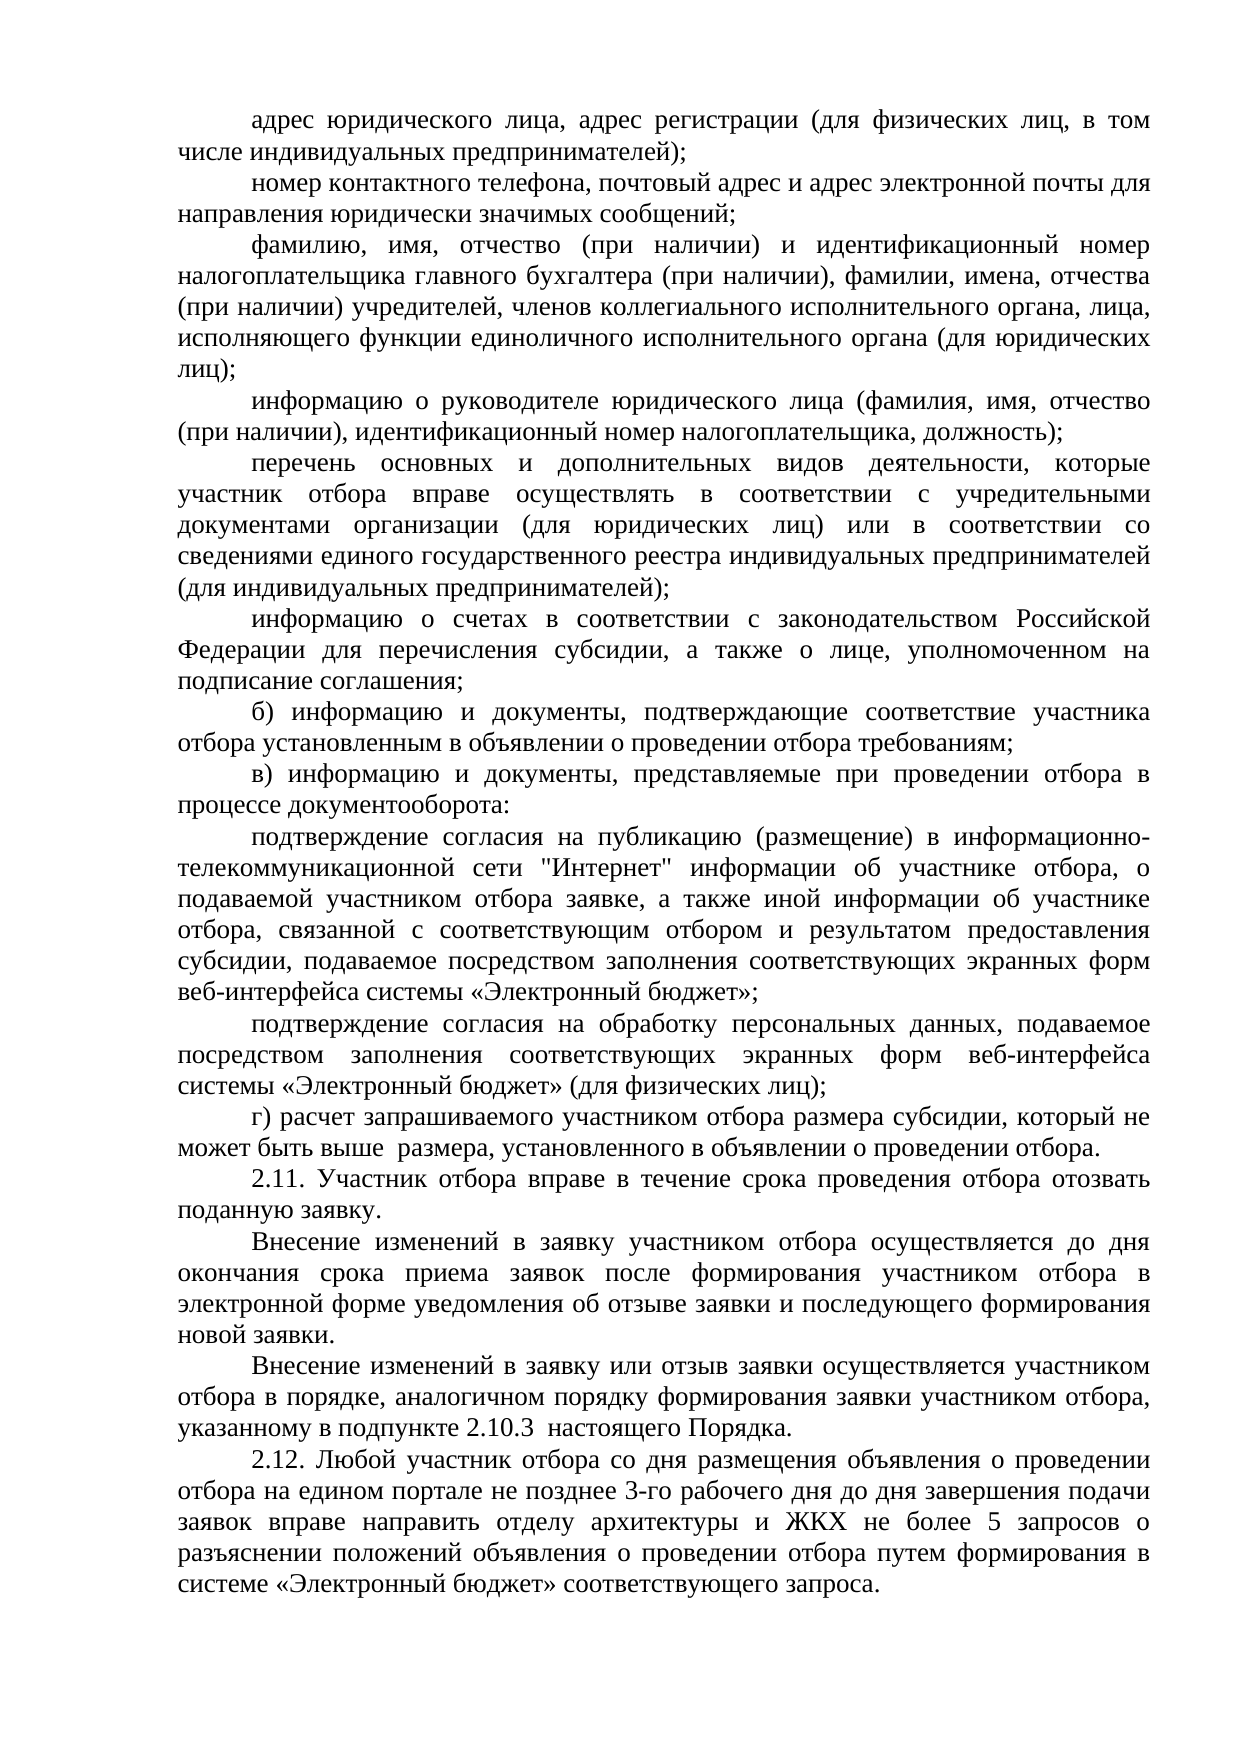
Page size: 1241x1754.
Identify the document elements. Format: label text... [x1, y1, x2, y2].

text подтверждение согласия на публикацию (размещение) в информационно-телекоммуникационной сети "Интернет" информации об участнике отбора, о подаваемой участником отбора заявке, а также иной информации об участнике отбора, связанной с соответствующим отбором и результатом предоставления субсидии, подаваемое посредством заполнения соответствующих экранных форм веб-интерфейса системы «Электронный бюджет»; [177, 820, 1152, 1007]
text Внесение изменений в заявку или отзыв заявки осуществляется участником отбора в порядке, аналогичном порядку формирования заявки участником отбора, указанному в подпункте 2.10.3 настоящего Порядка. [177, 1349, 1152, 1443]
text Внесение изменений в заявку участником отбора осуществляется до дня окончания срока приема заявок после формирования участником отбора в электронной форме уведомления об отзыве заявки и последующего формирования новой заявки. [177, 1225, 1152, 1349]
text подтверждение согласия на обработку персональных данных, подаваемое посредством заполнения соответствующих экранных форм веб-интерфейса системы «Электронный бюджет» (для физических лиц); [177, 1007, 1152, 1100]
text номер контактного телефона, почтовый адрес и адрес электронной почты для направления юридически значимых сообщений; [177, 166, 1152, 228]
text б) информацию и документы, подтверждающие соответствие участника отбора установленным в объявлении о проведении отбора требованиям; [177, 695, 1152, 757]
text г) расчет запрашиваемого участником отбора размера субсидии, который не может быть выше размера, установленного в объявлении о проведении отбора. [177, 1100, 1152, 1162]
text в) информацию и документы, представляемые при проведении отбора в процессе документооборота: [177, 757, 1152, 820]
text информацию о руководителе юридического лица (фамилия, имя, отчество (при наличии), идентификационный номер налогоплательщика, должность); [177, 384, 1152, 446]
text адрес юридического лица, адрес регистрации (для физических лиц, в том числе индивидуальных предпринимателей); [177, 103, 1152, 166]
text 2.11. Участник отбора вправе в течение срока проведения отбора отозвать поданную заявку. [177, 1162, 1152, 1225]
text 2.12. Любой участник отбора со дня размещения объявления о проведении отбора на едином портале не позднее 3-го рабочего дня до дня завершения подачи заявок вправе направить отделу архитектуры и ЖКХ не более 5 запросов о разъяснении положений объявления о проведении отбора путем формирования в системе «Электронный бюджет» соответствующего запроса. [177, 1443, 1152, 1598]
text фамилию, имя, отчество (при наличии) и идентификационный номер налогоплательщика главного бухгалтера (при наличии), фамилии, имена, отчества (при наличии) учредителей, членов коллегиального исполнительного органа, лица, исполняющего функции единоличного исполнительного органа (для юридических лиц); [177, 228, 1152, 384]
text перечень основных и дополнительных видов деятельности, которые участник отбора вправе осуществлять в соответствии с учредительными документами организации (для юридических лиц) или в соответствии со сведениями единого государственного реестра индивидуальных предпринимателей (для индивидуальных предпринимателей); [177, 446, 1152, 602]
text информацию о счетах в соответствии с законодательством Российской Федерации для перечисления субсидии, а также о лице, уполномоченном на подписание соглашения; [177, 602, 1152, 695]
